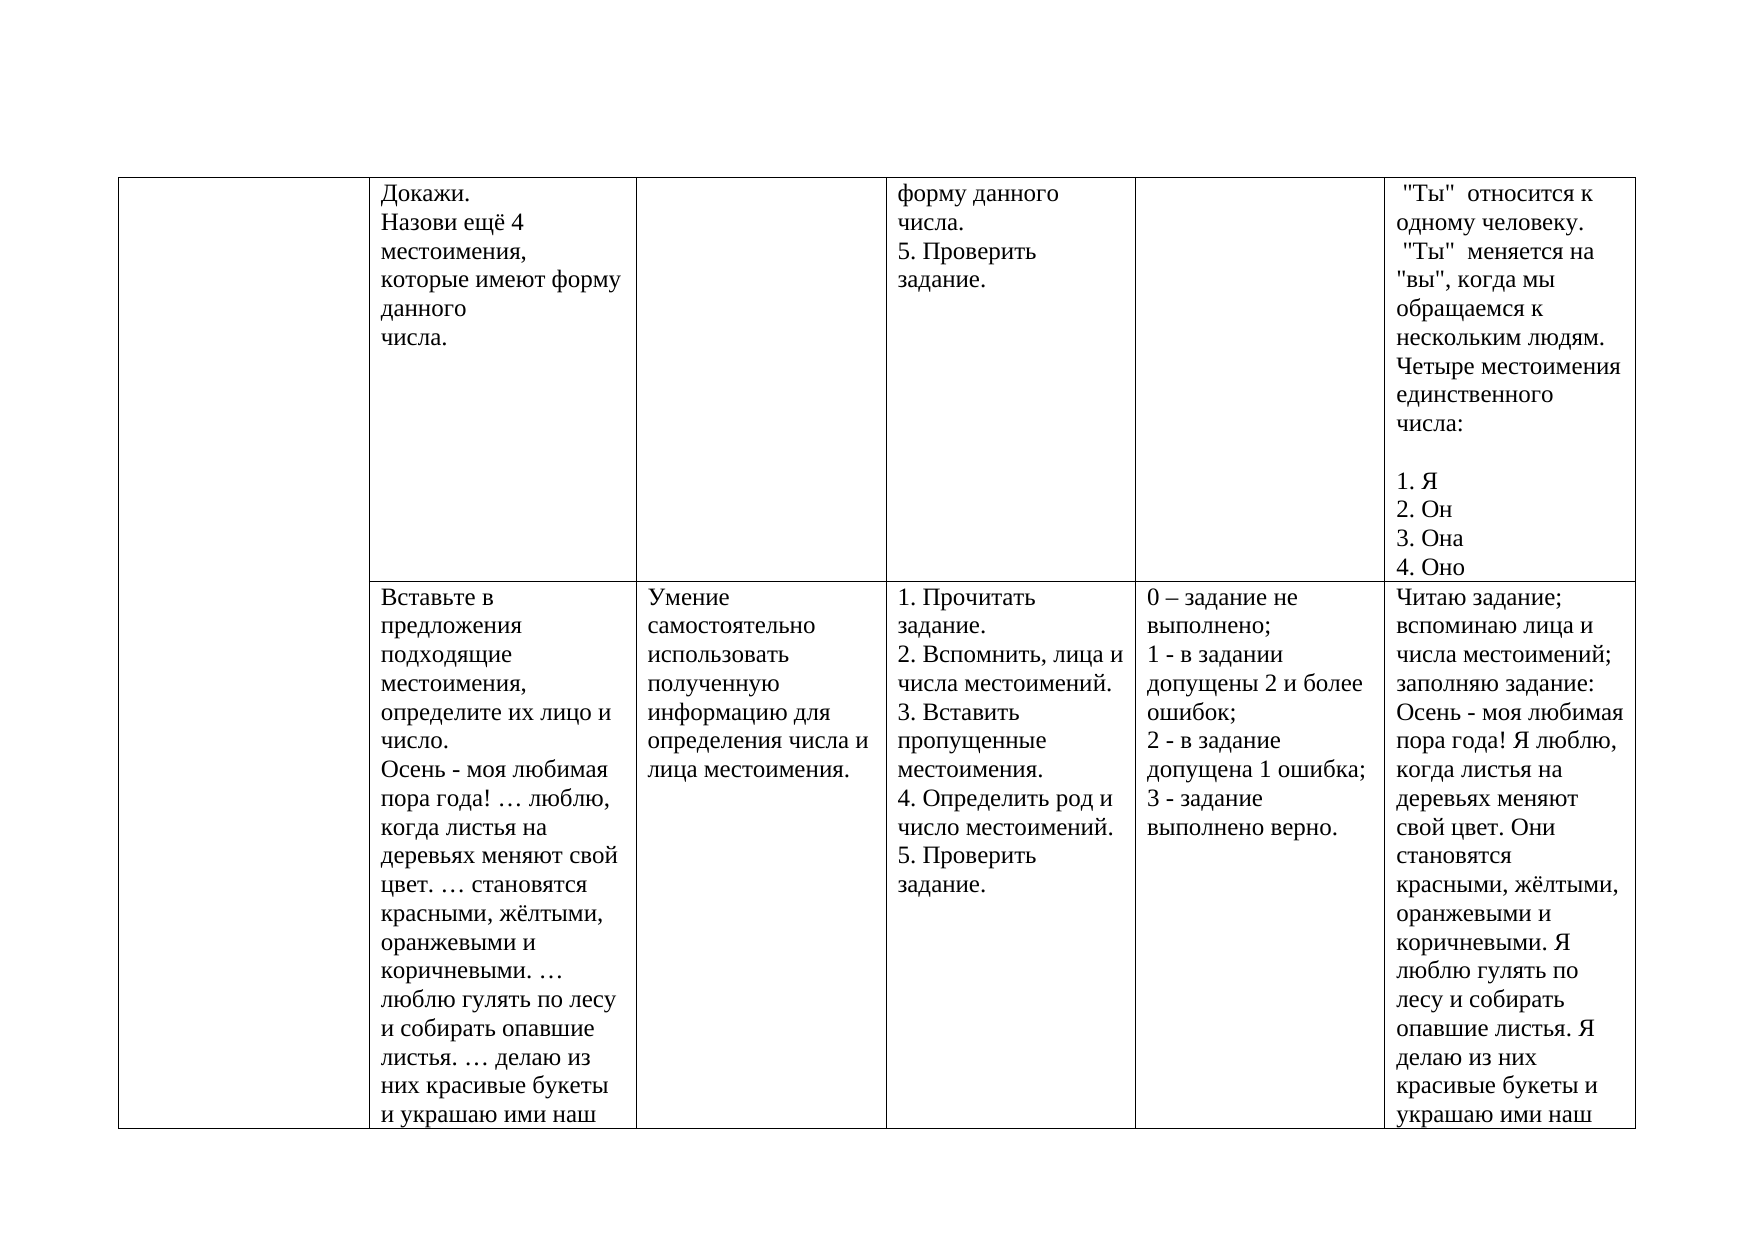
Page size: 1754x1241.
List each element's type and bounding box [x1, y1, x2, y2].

table_cell [370, 582, 636, 1128]
table_cell [119, 178, 369, 1128]
table_cell [887, 178, 1135, 581]
table_cell [637, 582, 886, 1128]
table_cell [1385, 178, 1635, 581]
table_cell [1136, 582, 1384, 1128]
table_cell [1385, 582, 1635, 1128]
table_cell [370, 178, 636, 581]
table_cell [887, 582, 1135, 1128]
table_cell [637, 178, 886, 581]
table_cell [1136, 178, 1384, 581]
